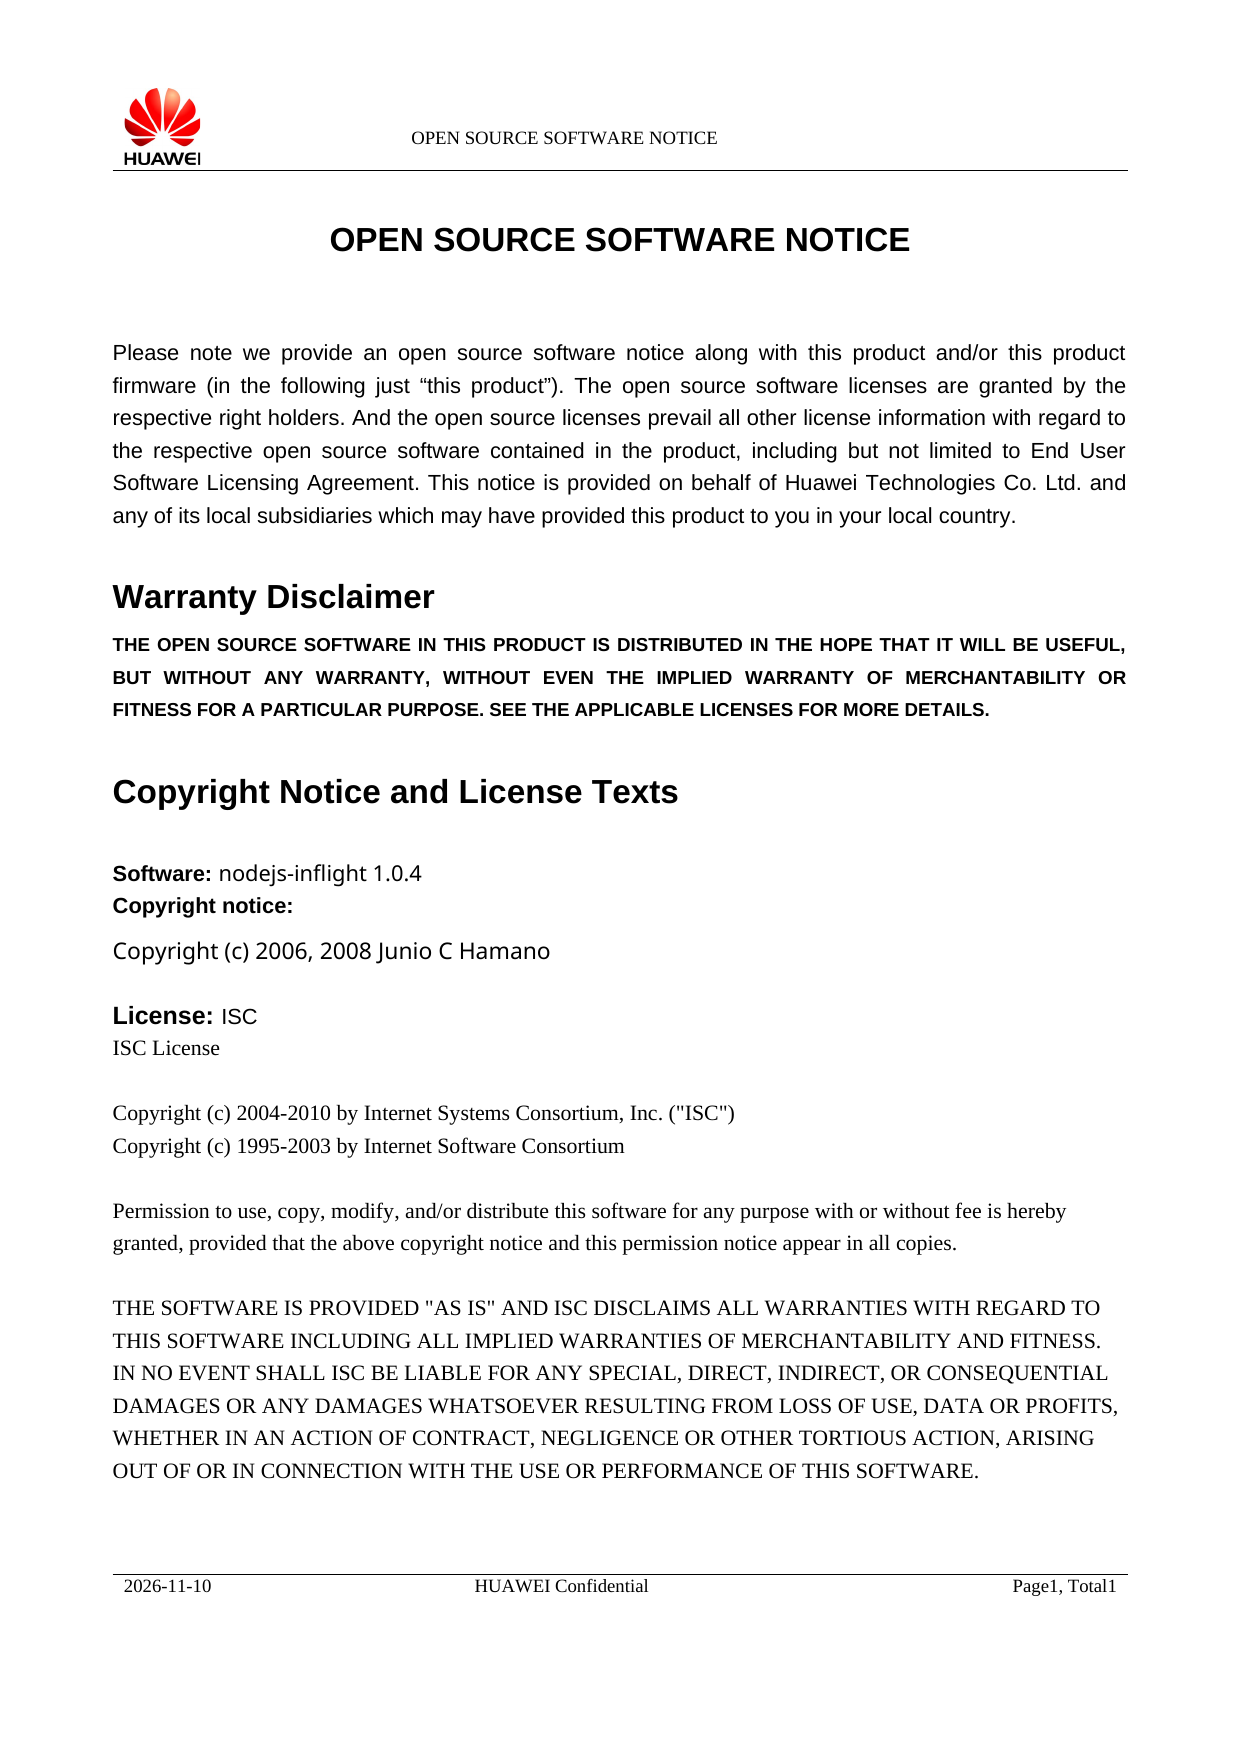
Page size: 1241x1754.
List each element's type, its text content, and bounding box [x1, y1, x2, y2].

picture [124, 88, 201, 165]
text ISC License Copyright (c) 2004-2010 by Internet Systems Consortium, Inc. ("ISC") Copyright (c) 1995-2003 by Internet Software Consortium Permission to use, copy, modify, and/or distribute this software for any purpose with or without fee is hereby granted, provided that the above copyright notice and this permission notice appear in all copies. THE SOFTWARE IS PROVIDED "AS IS" AND ISC DISCLAIMS ALL WARRANTIES WITH REGARD TO THIS SOFTWARE INCLUDING ALL IMPLIED WARRANTIES OF MERCHANTABILITY AND FITNESS. IN NO EVENT SHALL ISC BE LIABLE FOR ANY SPECIAL, DIRECT, INDIRECT, OR CONSEQUENTIAL DAMAGES OR ANY DAMAGES WHATSOEVER RESULTING FROM LOSS OF USE, DATA OR PROFITS, WHETHER IN AN ACTION OF CONTRACT, NEGLIGENCE OR OTHER TORTIOUS ACTION, ARISING OUT OF OR IN CONNECTION WITH THE USE OR PERFORMANCE OF THIS SOFTWARE. [112, 1031, 1128, 1486]
text Copyright (c) 2006, 2008 Junio C Hamano [112, 934, 1128, 999]
text Warranty Disclaimer [112, 564, 1128, 629]
text OPEN SOURCE SOFTWARE NOTICE [112, 206, 1128, 271]
text License: ISC [112, 999, 1128, 1031]
title Software: nodejs-inflight 1.0.4 [112, 856, 1128, 889]
text The open source software in this product is distributed in the hope that it will be useful, but WITHOUT ANY WARRANTY, without even the implied warranty of MERCHANTABILITY or FITNESS FOR A PARTICULAR PURPOSE. See the applicable licenses for more details. [112, 629, 1128, 726]
text Please note we provide an open source software notice along with this product and/or this product firmware (in the following just “this product”). The open source software licenses are granted by the respective right holders. And the open source licenses prevail all other license information with regard to the respective open source software contained in the product, including but not limited to End User Software Licensing Agreement. This notice is provided on behalf of Huawei Technologies Co. Ltd. and any of its local subsidiaries which may have provided this product to you in your local country. [112, 336, 1128, 531]
text Copyright Notice and License Texts [112, 759, 1128, 824]
text Copyright notice: [112, 889, 1128, 921]
